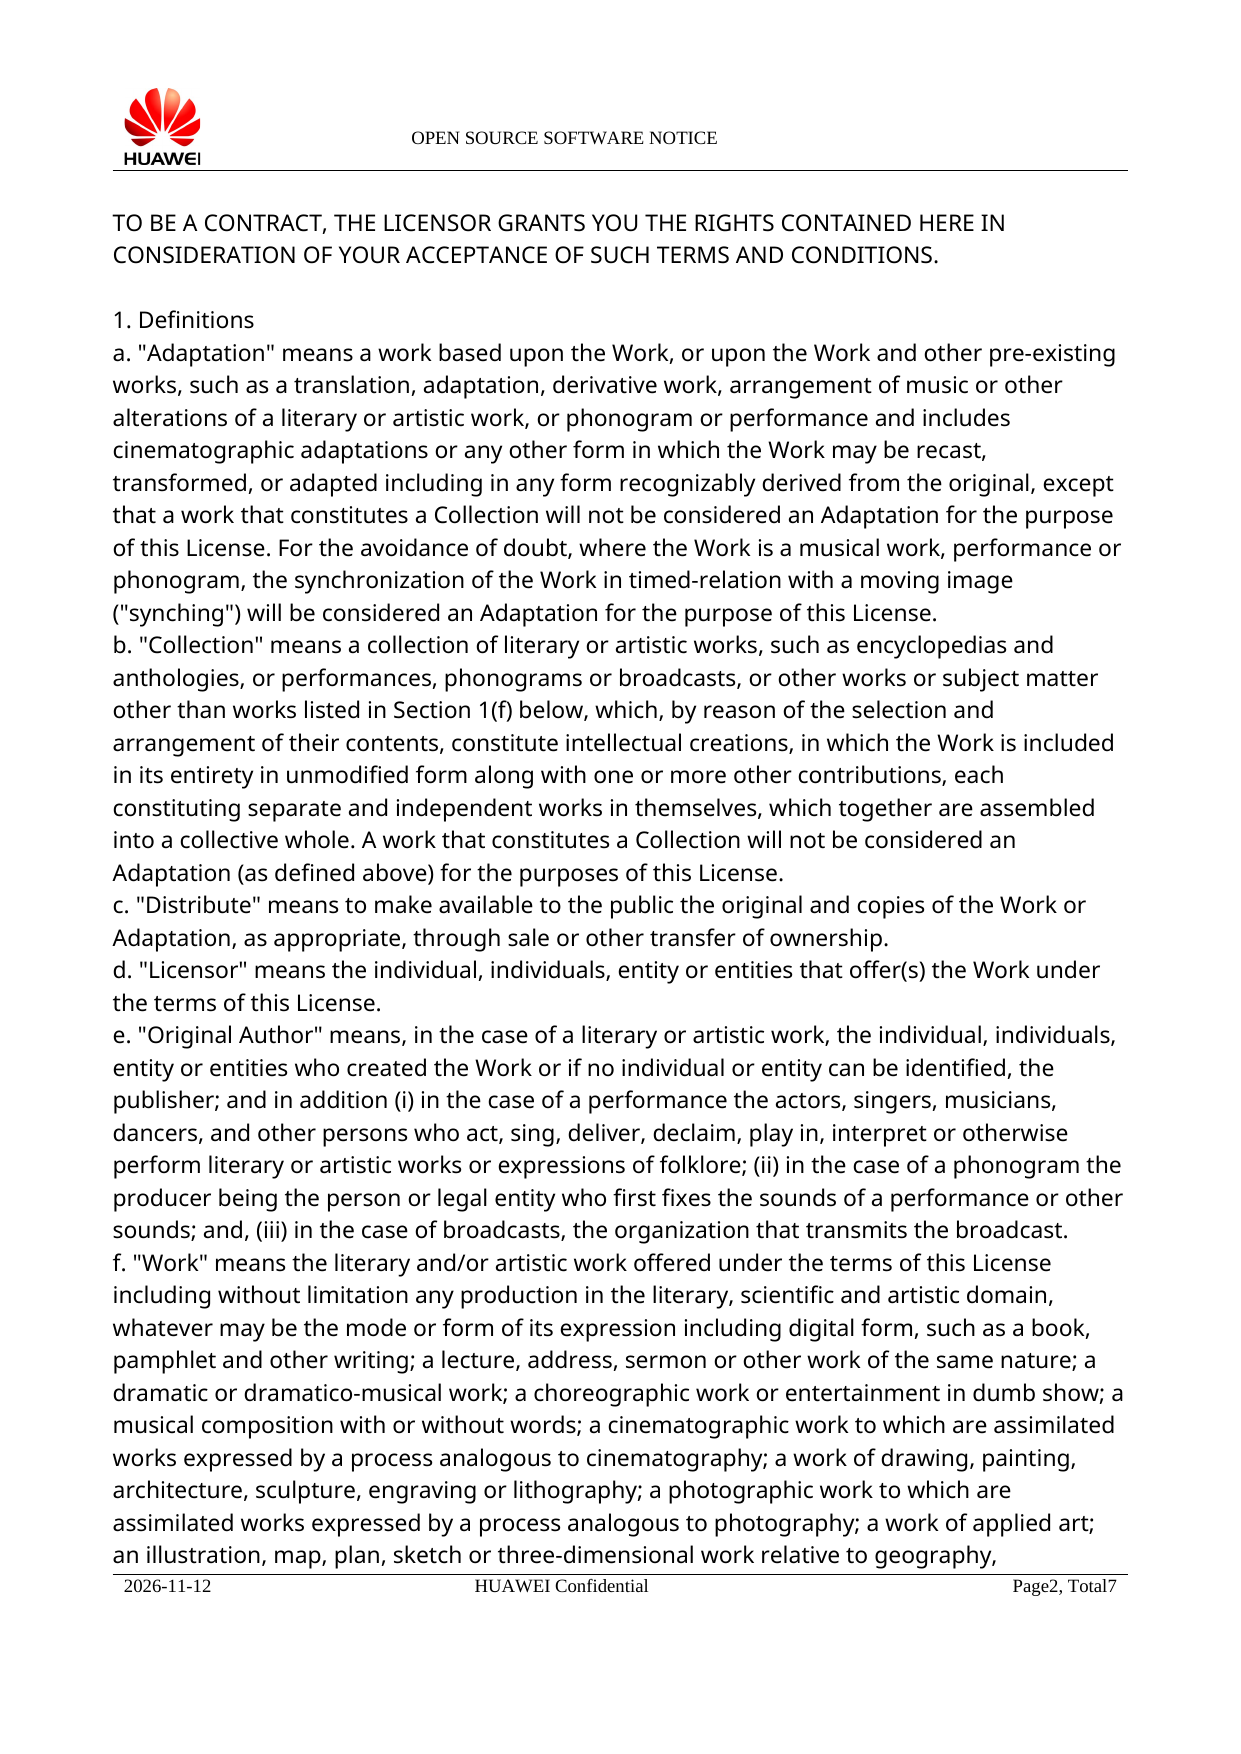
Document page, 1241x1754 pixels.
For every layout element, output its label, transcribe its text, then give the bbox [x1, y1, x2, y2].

text c. "Distribute" means to make available to the public the original and copies of the Work or Adaptation, as appropriate, through sale or other transfer of ownership. [112, 889, 1128, 954]
text 1. Definitions [112, 304, 1128, 336]
text a. "Adaptation" means a work based upon the Work, or upon the Work and other pre-existing works, such as a translation, adaptation, derivative work, arrangement of music or other alterations of a literary or artistic work, or phonogram or performance and includes cinematographic adaptations or any other form in which the Work may be recast, transformed, or adapted including in any form recognizably derived from the original, except that a work that constitutes a Collection will not be considered an Adaptation for the purpose of this License. For the avoidance of doubt, where the Work is a musical work, performance or phonogram, the synchronization of the Work in timed-relation with a moving image ("synching") will be considered an Adaptation for the purpose of this License. [112, 336, 1128, 629]
picture [124, 88, 201, 165]
text d. "Licensor" means the individual, individuals, entity or entities that offer(s) the Work under the terms of this License. [112, 954, 1128, 1019]
text b. "Collection" means a collection of literary or artistic works, such as encyclopedias and anthologies, or performances, phonograms or broadcasts, or other works or subject matter other than works listed in Section 1(f) below, which, by reason of the selection and arrangement of their contents, constitute intellectual creations, in which the Work is included in its entirety in unmodified form along with one or more other contributions, each constituting separate and independent works in themselves, which together are assembled into a collective whole. A work that constitutes a Collection will not be considered an Adaptation (as defined above) for the purposes of this License. [112, 629, 1128, 889]
text e. "Original Author" means, in the case of a literary or artistic work, the individual, individuals, entity or entities who created the Work or if no individual or entity can be identified, the publisher; and in addition (i) in the case of a performance the actors, singers, musicians, dancers, and other persons who act, sing, deliver, declaim, play in, interpret or otherwise perform literary or artistic works or expressions of folklore; (ii) in the case of a phonogram the producer being the person or legal entity who first fixes the sounds of a performance or other sounds; and, (iii) in the case of broadcasts, the organization that transmits the broadcast. [112, 1019, 1128, 1246]
